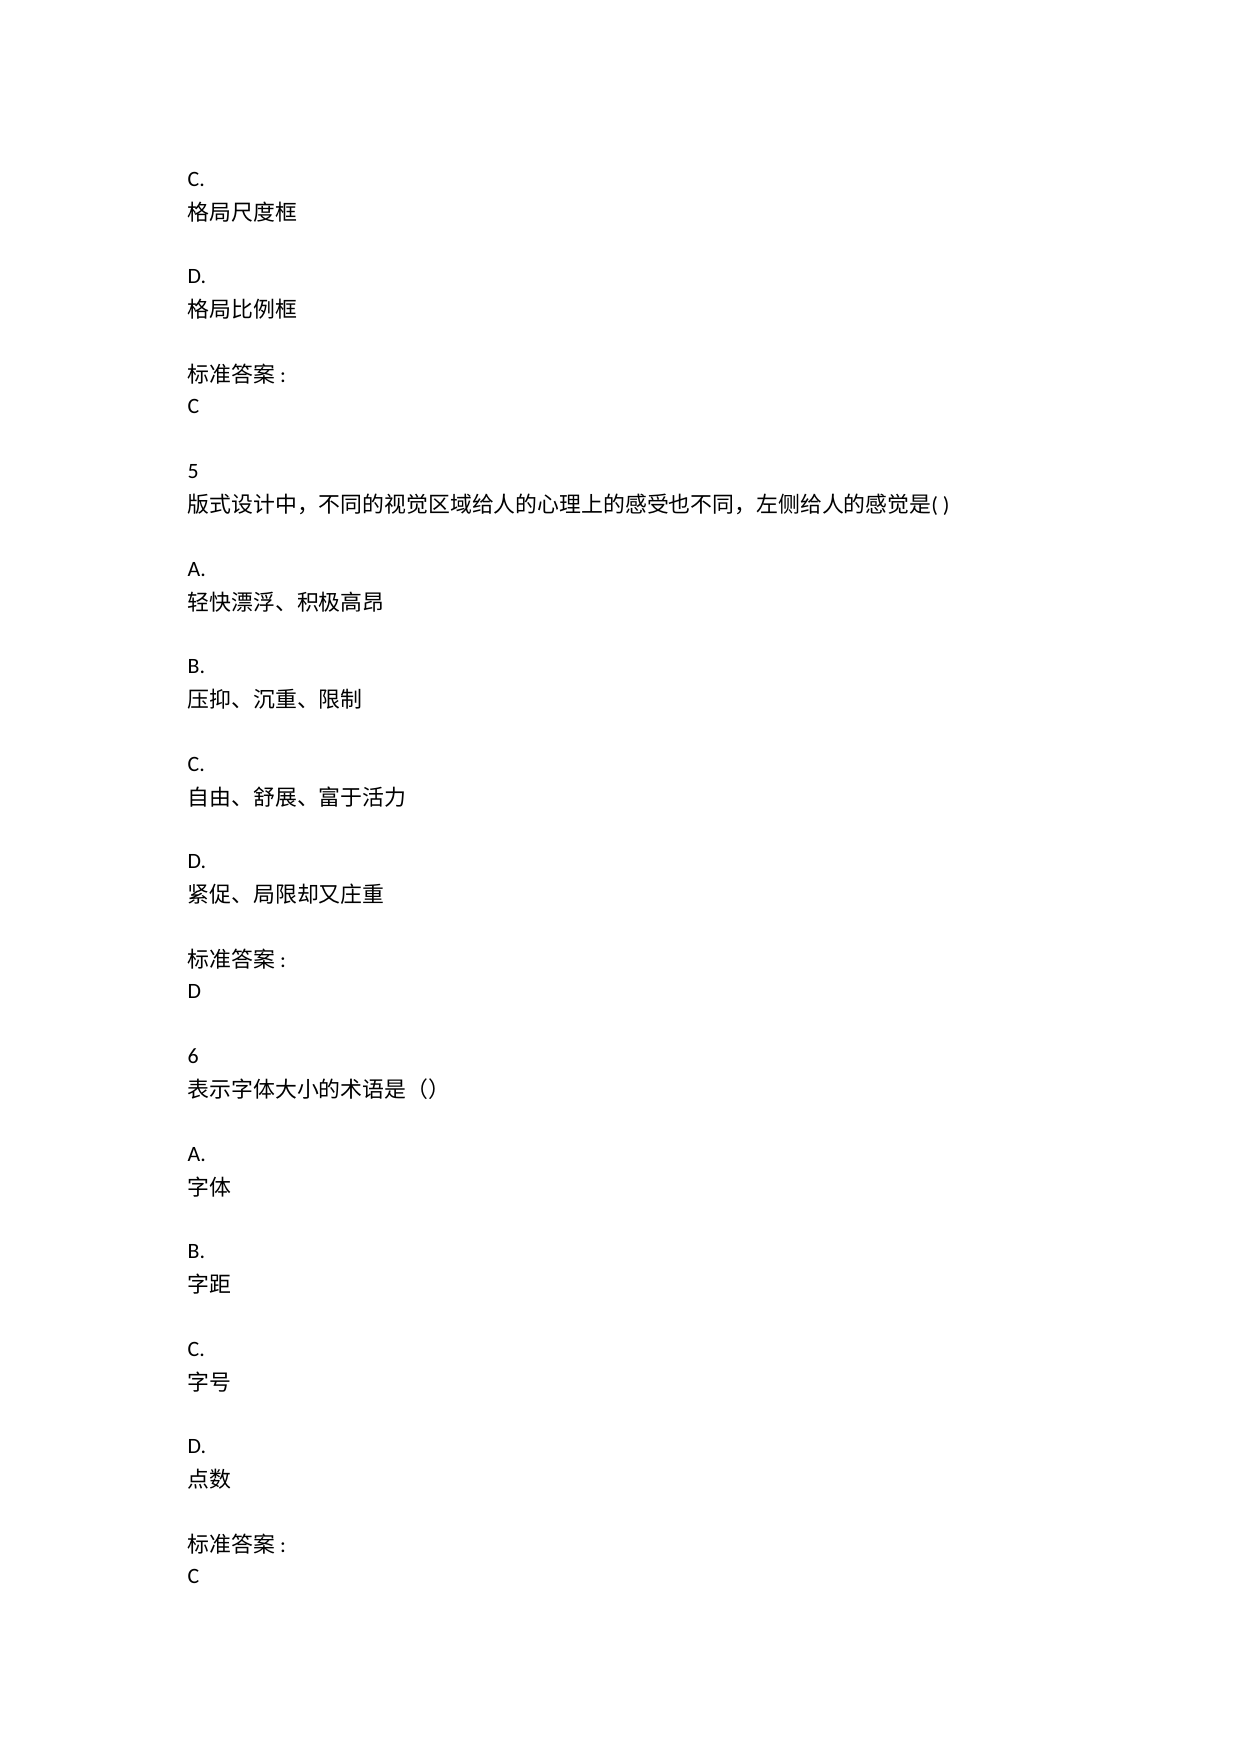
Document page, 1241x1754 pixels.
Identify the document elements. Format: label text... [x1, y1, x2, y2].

text 字距 [187, 1267, 1053, 1299]
text C [187, 389, 1053, 422]
text C. [187, 162, 1053, 194]
text 标准答案 : [187, 1527, 1053, 1559]
text C [187, 1559, 1053, 1592]
text 紧促、局限却又庄重 [187, 877, 1053, 909]
text D. [187, 844, 1053, 877]
text 字体 [187, 1169, 1053, 1202]
text 格局比例框 [187, 292, 1053, 324]
text 版式设计中，不同的视觉区域给人的心理上的感受也不同，左侧给人的感觉是( ) [187, 487, 1053, 519]
text B. [187, 1234, 1053, 1267]
text D. [187, 1429, 1053, 1462]
text 表示字体大小的术语是（） [187, 1072, 1053, 1104]
text 压抑、沉重、限制 [187, 682, 1053, 714]
text A. [187, 552, 1053, 584]
text 标准答案 : [187, 357, 1053, 389]
text A. [187, 1137, 1053, 1169]
text 格局尺度框 [187, 194, 1053, 227]
text 字号 [187, 1364, 1053, 1397]
text C. [187, 747, 1053, 779]
text 自由、舒展、富于活力 [187, 779, 1053, 812]
text 轻快漂浮、积极高昂 [187, 584, 1053, 617]
text 标准答案 : [187, 942, 1053, 974]
text 点数 [187, 1462, 1053, 1494]
text C. [187, 1332, 1053, 1364]
text 5 [187, 454, 1053, 487]
text 6 [187, 1039, 1053, 1072]
text D [187, 974, 1053, 1007]
text B. [187, 649, 1053, 682]
text D. [187, 259, 1053, 292]
